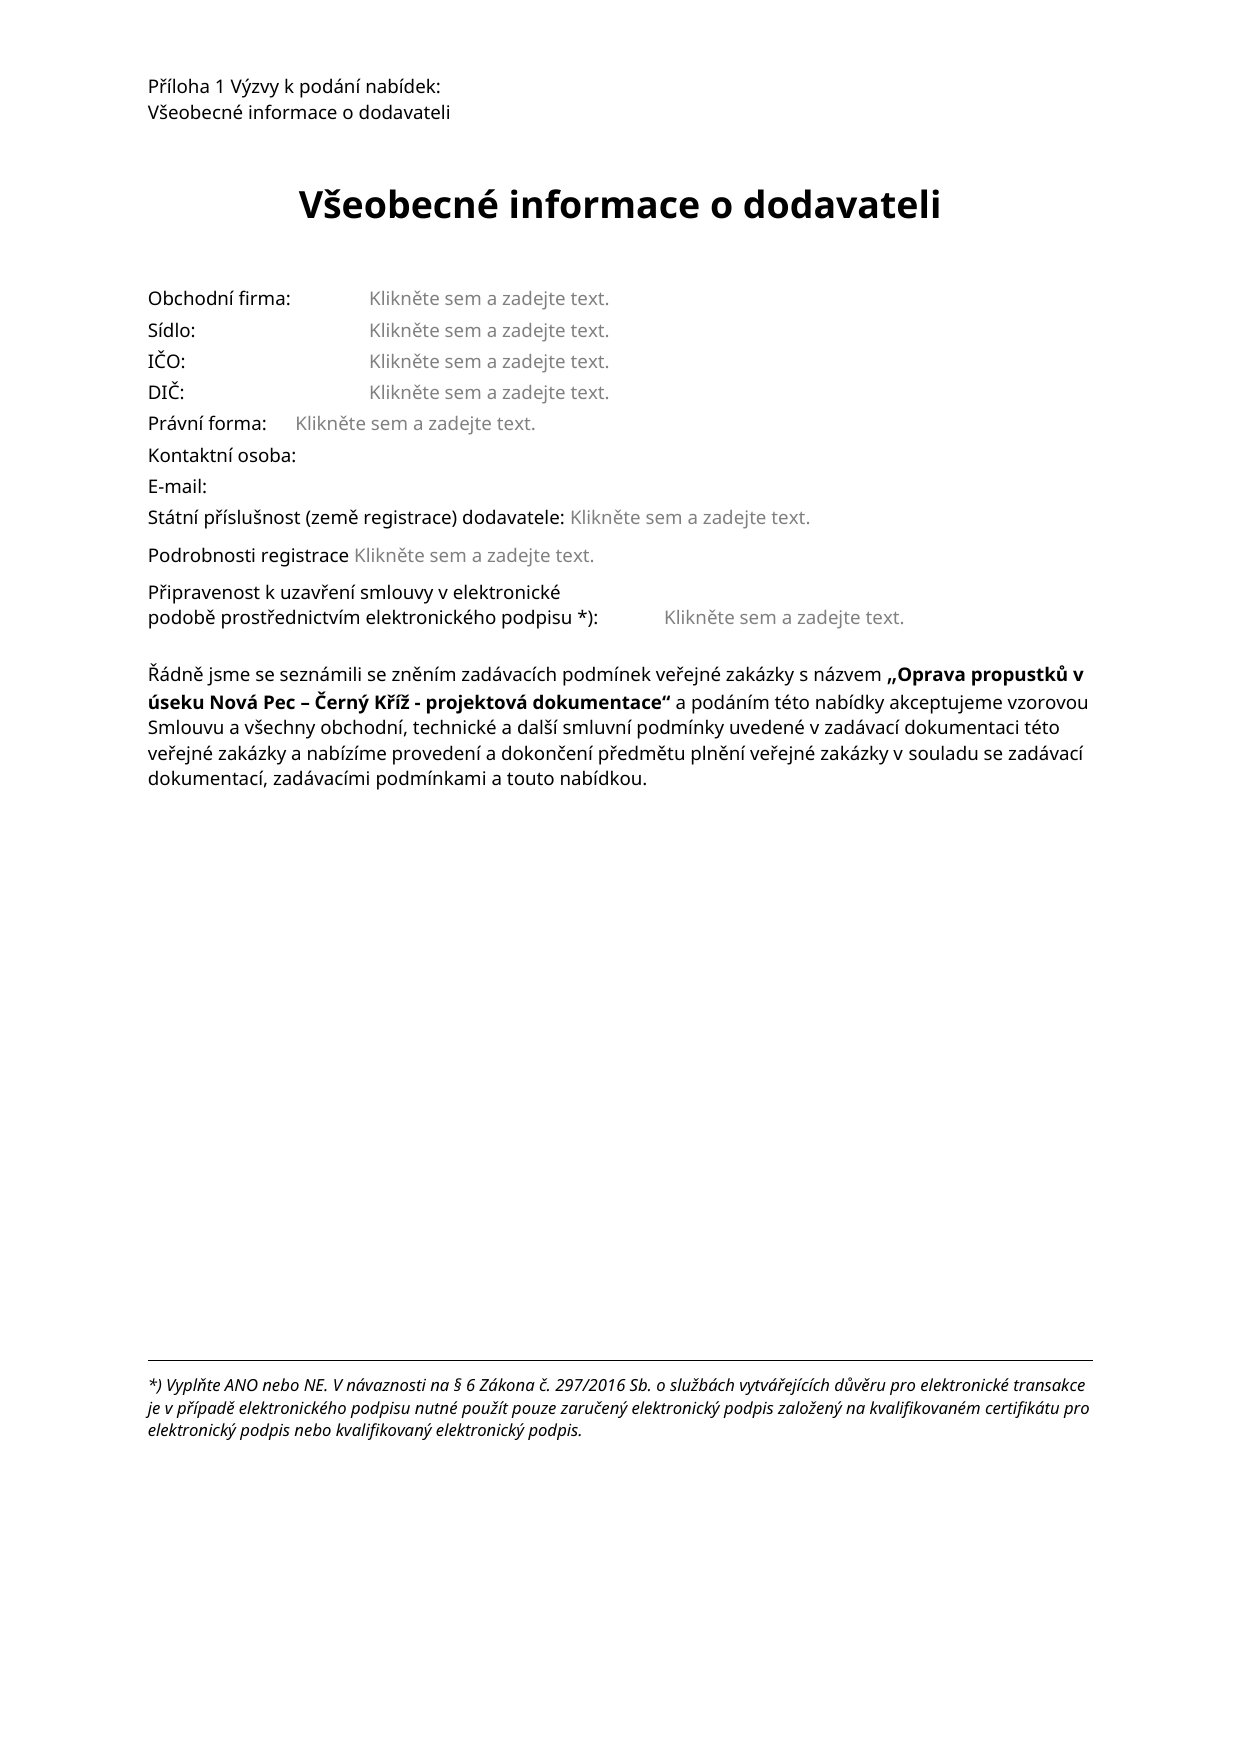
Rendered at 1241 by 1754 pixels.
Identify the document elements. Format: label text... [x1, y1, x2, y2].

text Právní forma: [148, 411, 1093, 436]
text Řádně jsme se seznámili se zněním zadávacích podmínek veřejné zakázky s názvem „Oprava propustků v úseku Nová Pec – Černý Kříž - projektová dokumentace“ a podáním této nabídky akceptujeme vzorovou Smlouvu a všechny obchodní, technické a další smluvní podmínky uvedené v zadávací dokumentaci této veřejné zakázky a nabízíme provedení a dokončení předmětu plnění veřejné zakázky v souladu se zadávací dokumentací, zadávacími podmínkami a touto nabídkou. [148, 655, 1093, 791]
text podobě prostřednictvím elektronického podpisu *): [148, 604, 1093, 629]
title Všeobecné informace o dodavateli [148, 178, 1093, 229]
text Kontaktní osoba: [148, 442, 1093, 467]
text Podrobnosti registrace [148, 542, 1093, 567]
text *) Vyplňte ANO nebo NE. V návaznosti na § 6 Zákona č. 297/2016 Sb. o službách vytvářejících důvěru pro elektronické transakce je v případě elektronického podpisu nutné použít pouze zaručený elektronický podpis založený na kvalifikovaném certifikátu pro elektronický podpis nebo kvalifikovaný elektronický podpis. [148, 1374, 1093, 1442]
text IČO: [148, 348, 1093, 373]
text Státní příslušnost (země registrace) dodavatele: [148, 504, 1093, 529]
text Sídlo: [148, 317, 1093, 342]
text E-mail: [148, 473, 1093, 498]
text Obchodní firma: [148, 286, 1093, 311]
text DIČ: [148, 379, 1093, 404]
text Připravenost k uzavření smlouvy v elektronické [148, 579, 1093, 604]
